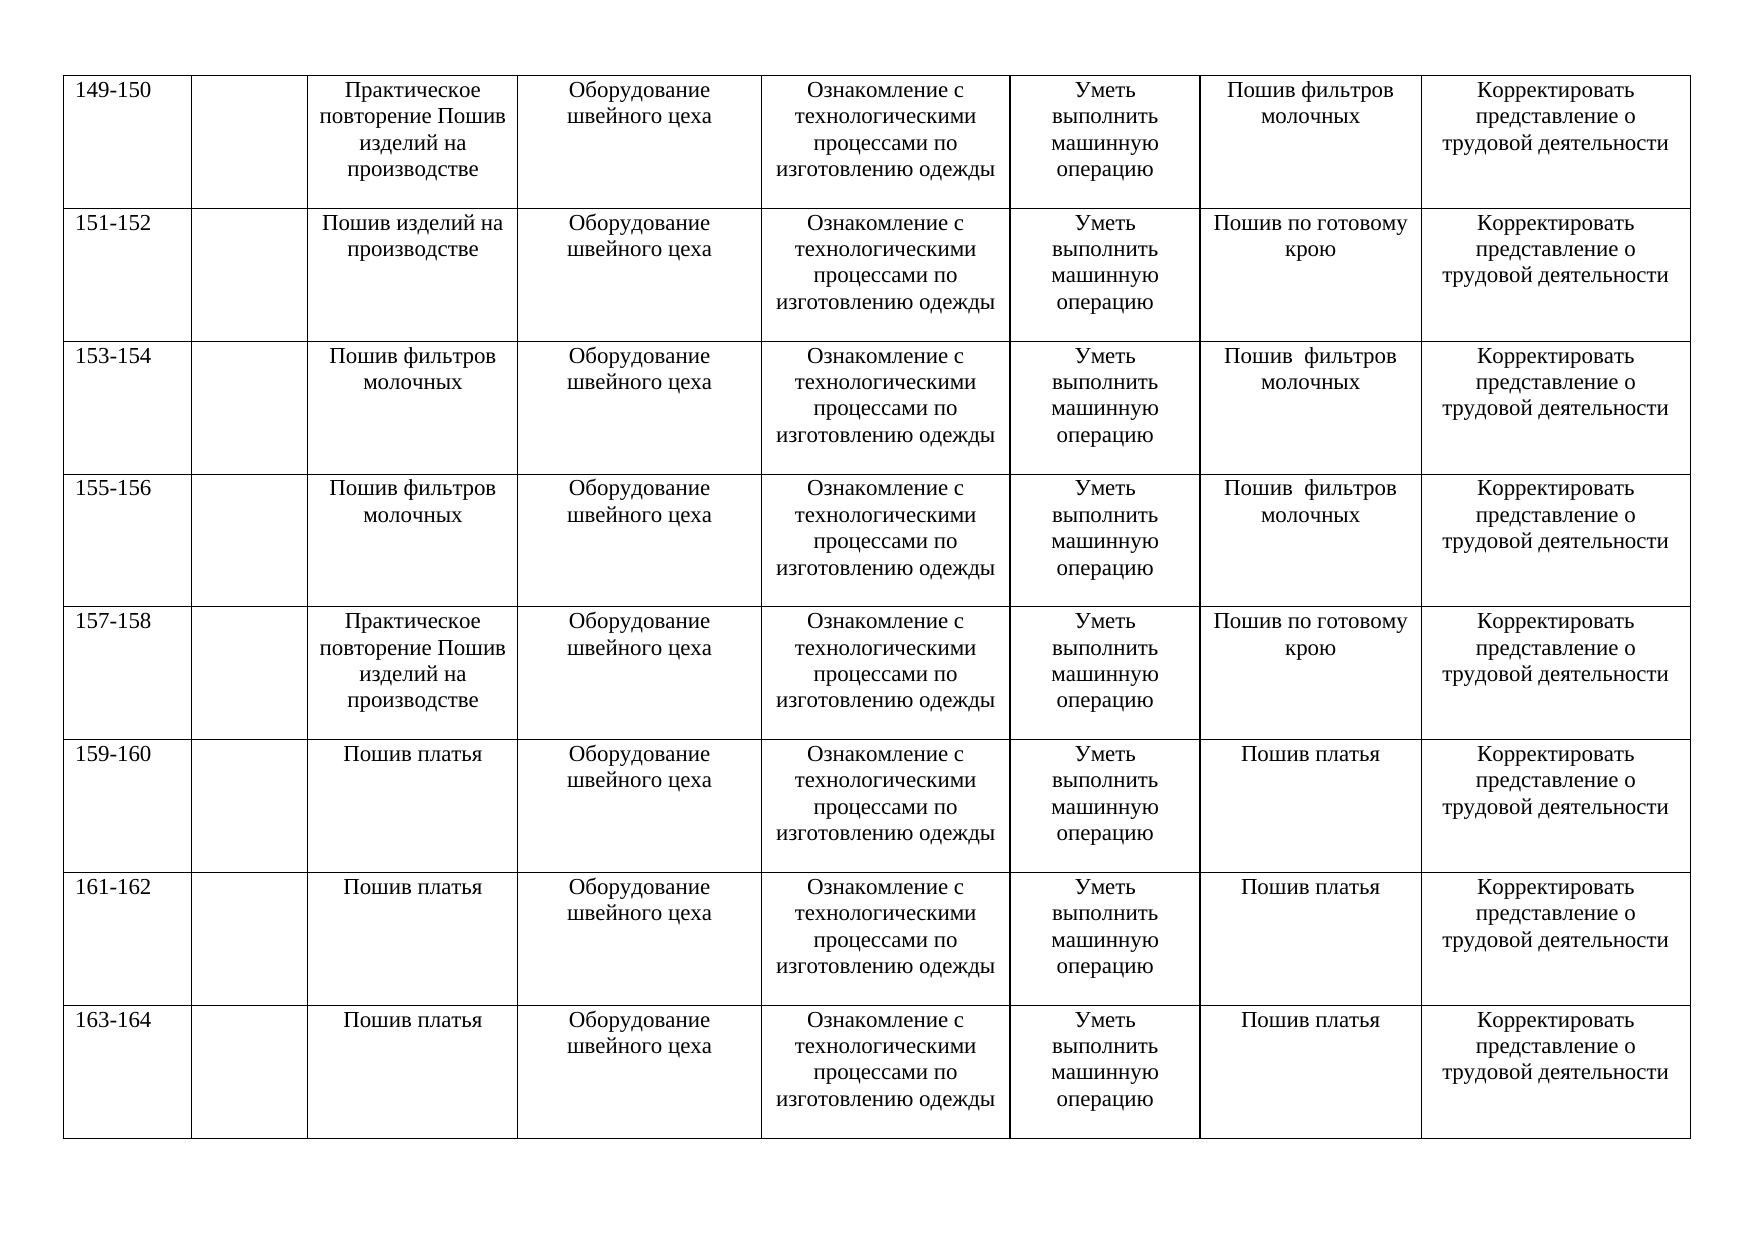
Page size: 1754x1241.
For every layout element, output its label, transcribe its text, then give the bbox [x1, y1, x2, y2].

table_cell Пошив фильтров молочных [1201, 475, 1421, 606]
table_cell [762, 1006, 1009, 1137]
table_cell Корректировать представление о трудовой деятельности [1422, 342, 1690, 473]
table_cell Уметь выполнить машинную операцию [1011, 209, 1199, 341]
table_cell Пошив по готовому крою [1201, 209, 1421, 341]
table_cell Корректировать представление о трудовой деятельности [1422, 740, 1690, 872]
table_cell Оборудование швейного цеха [518, 342, 761, 473]
table_cell Пошив платья [308, 873, 517, 1005]
table_cell Пошив фильтров молочных [308, 475, 517, 606]
table_cell Уметь выполнить машинную операцию [1011, 475, 1199, 606]
table_cell Уметь выполнить машинную операцию [1011, 740, 1199, 872]
table_cell 149-150 [64, 76, 191, 208]
table_cell [192, 740, 307, 872]
table_cell Пошив фильтров молочных [308, 342, 517, 473]
table_cell Оборудование швейного цеха [518, 475, 761, 606]
table_cell [192, 873, 307, 1005]
table_cell Ознакомление с технологическими процессами по изготовлению одежды [762, 607, 1009, 739]
table_cell Пошив платья [1201, 1006, 1421, 1137]
table_cell Пошив платья [1201, 740, 1421, 872]
table_cell [192, 475, 307, 606]
table_cell Ознакомление с технологическими процессами по изготовлению одежды [762, 873, 1009, 1005]
table_cell Пошив фильтров молочных [1201, 342, 1421, 473]
table_cell 157-158 [64, 607, 191, 739]
table_cell [192, 342, 307, 473]
table_cell Ознакомление с технологическими процессами по изготовлению одежды [762, 740, 1009, 872]
table_cell Пошив платья [1201, 873, 1421, 1005]
table_cell Оборудование швейного цеха [518, 740, 761, 872]
table_cell [192, 209, 307, 341]
table_cell Корректировать представление о трудовой деятельности [1422, 607, 1690, 739]
table_cell Ознакомление с технологическими процессами по изготовлению одежды [762, 342, 1009, 473]
table_cell Пошив платья [308, 740, 517, 872]
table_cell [1011, 1006, 1199, 1137]
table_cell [1422, 76, 1690, 208]
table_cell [762, 76, 1009, 208]
table_cell [192, 607, 307, 739]
table_cell Оборудование швейного цеха [518, 209, 761, 341]
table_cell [1201, 76, 1421, 208]
table_cell 153-154 [64, 342, 191, 473]
table_cell Корректировать представление о трудовой деятельности [1422, 209, 1690, 341]
table_cell Практическое повторение Пошив изделий на производстве [308, 607, 517, 739]
table_cell 163-164 [64, 1006, 191, 1137]
table_cell Корректировать представление о трудовой деятельности [1422, 475, 1690, 606]
table_cell Оборудование швейного цеха [518, 607, 761, 739]
table_cell 155-156 [64, 475, 191, 606]
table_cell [518, 76, 761, 208]
table_cell Практическое повторение Пошив изделий на производстве [308, 76, 517, 208]
table_cell [192, 1006, 307, 1137]
table_cell [192, 76, 307, 208]
table_cell 161-162 [64, 873, 191, 1005]
table_cell Ознакомление с технологическими процессами по изготовлению одежды [762, 209, 1009, 341]
table_cell Уметь выполнить машинную операцию [1011, 873, 1199, 1005]
table_cell Ознакомление с технологическими процессами по изготовлению одежды [762, 475, 1009, 606]
table_cell 151-152 [64, 209, 191, 341]
table_cell Уметь выполнить машинную операцию [1011, 342, 1199, 473]
table_cell Пошив платья [308, 1006, 517, 1137]
table_cell Пошив по готовому крою [1201, 607, 1421, 739]
table_cell Уметь выполнить машинную операцию [1011, 607, 1199, 739]
table_cell 159-160 [64, 740, 191, 872]
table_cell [518, 1006, 761, 1137]
table_cell Оборудование швейного цеха [518, 873, 761, 1005]
table_cell Пошив изделий на производстве [308, 209, 517, 341]
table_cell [1422, 1006, 1690, 1137]
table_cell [1011, 76, 1199, 208]
table_cell Корректировать представление о трудовой деятельности [1422, 873, 1690, 1005]
